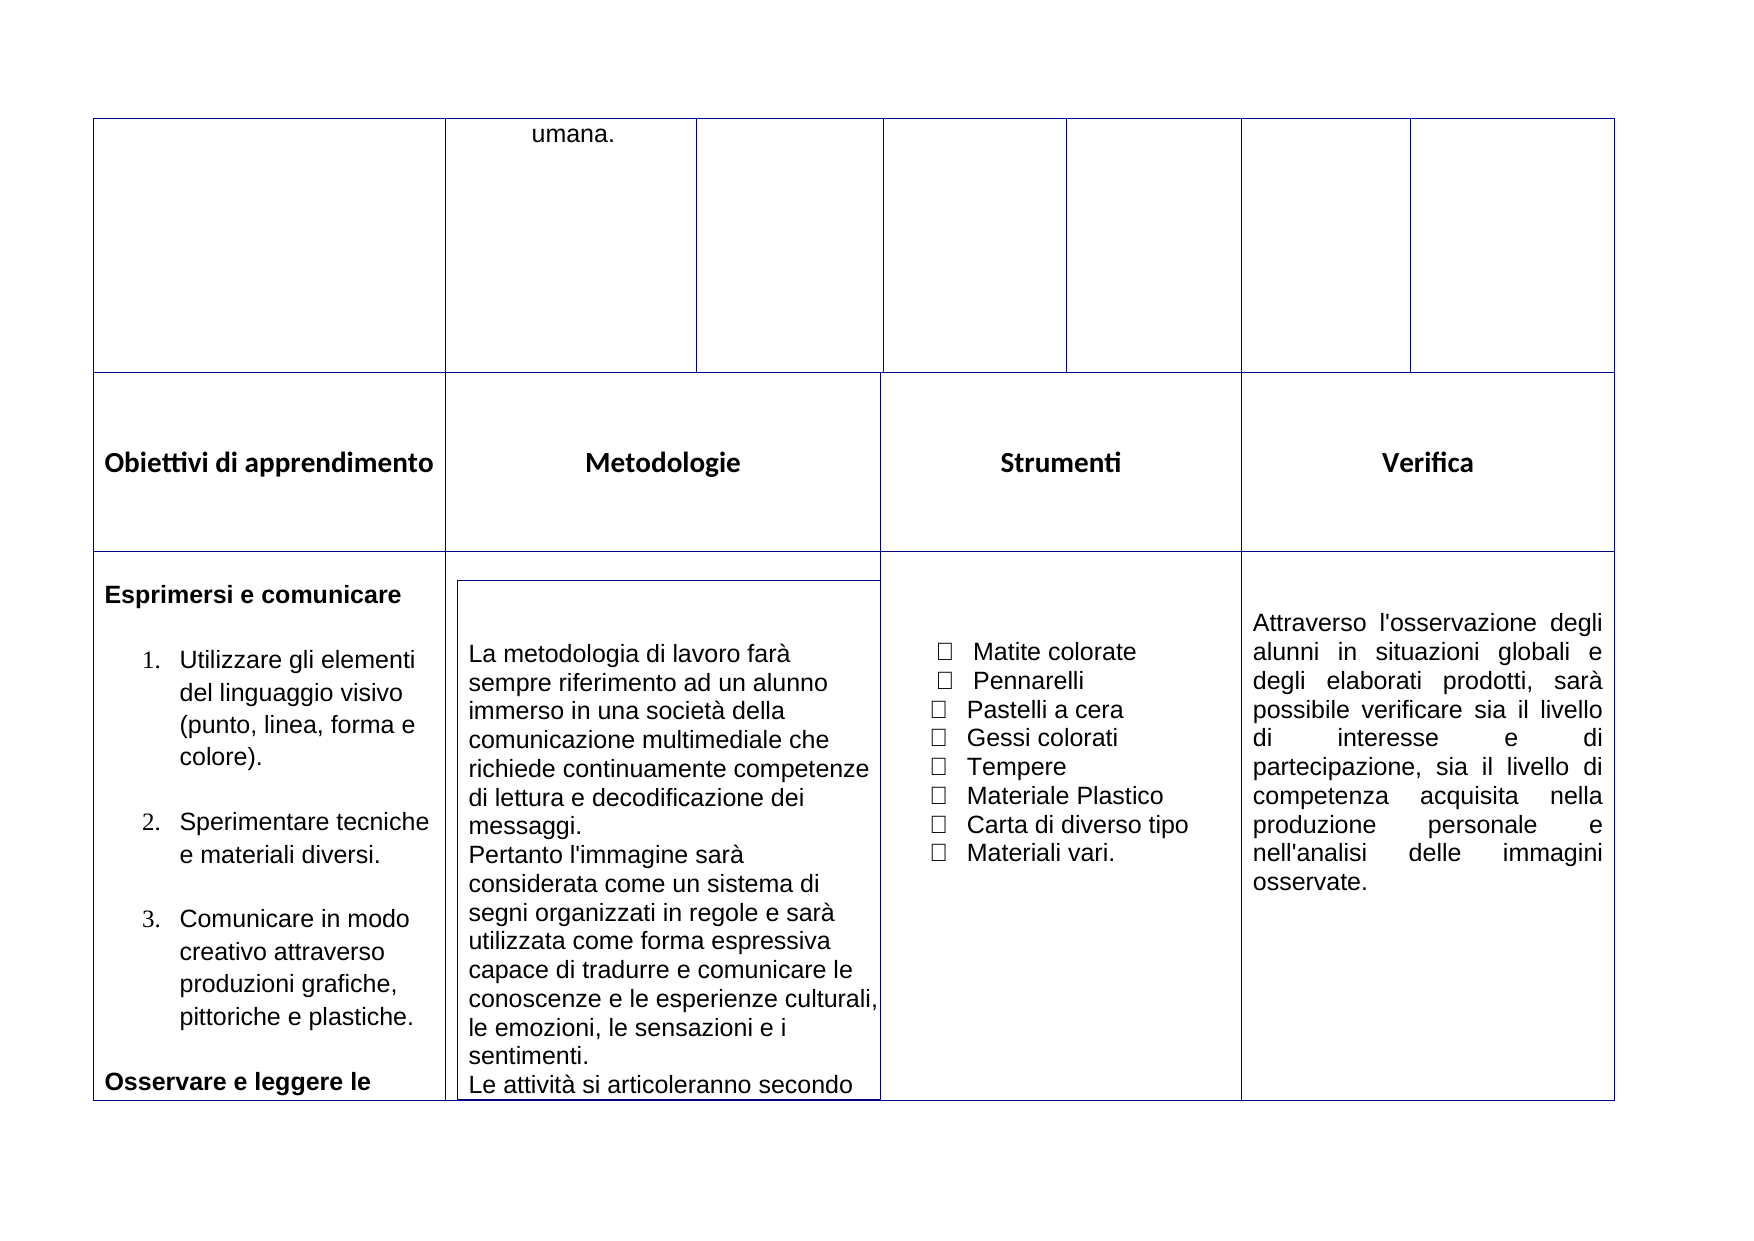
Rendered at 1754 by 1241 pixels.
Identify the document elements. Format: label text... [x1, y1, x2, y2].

table_cell Metodologie [446, 373, 880, 551]
table_cell Obiettivi di apprendimento [94, 373, 445, 551]
table_cell [446, 552, 880, 1100]
table_cell [884, 119, 1066, 372]
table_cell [881, 552, 1241, 1100]
table_cell [697, 119, 883, 372]
table_cell [1411, 119, 1614, 372]
table_cell Verifica [1242, 373, 1614, 551]
table_cell Strumenti [881, 373, 1241, 551]
table_cell [1242, 119, 1410, 372]
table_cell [94, 552, 445, 1100]
table_cell [1067, 119, 1241, 372]
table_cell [1242, 552, 1614, 1100]
